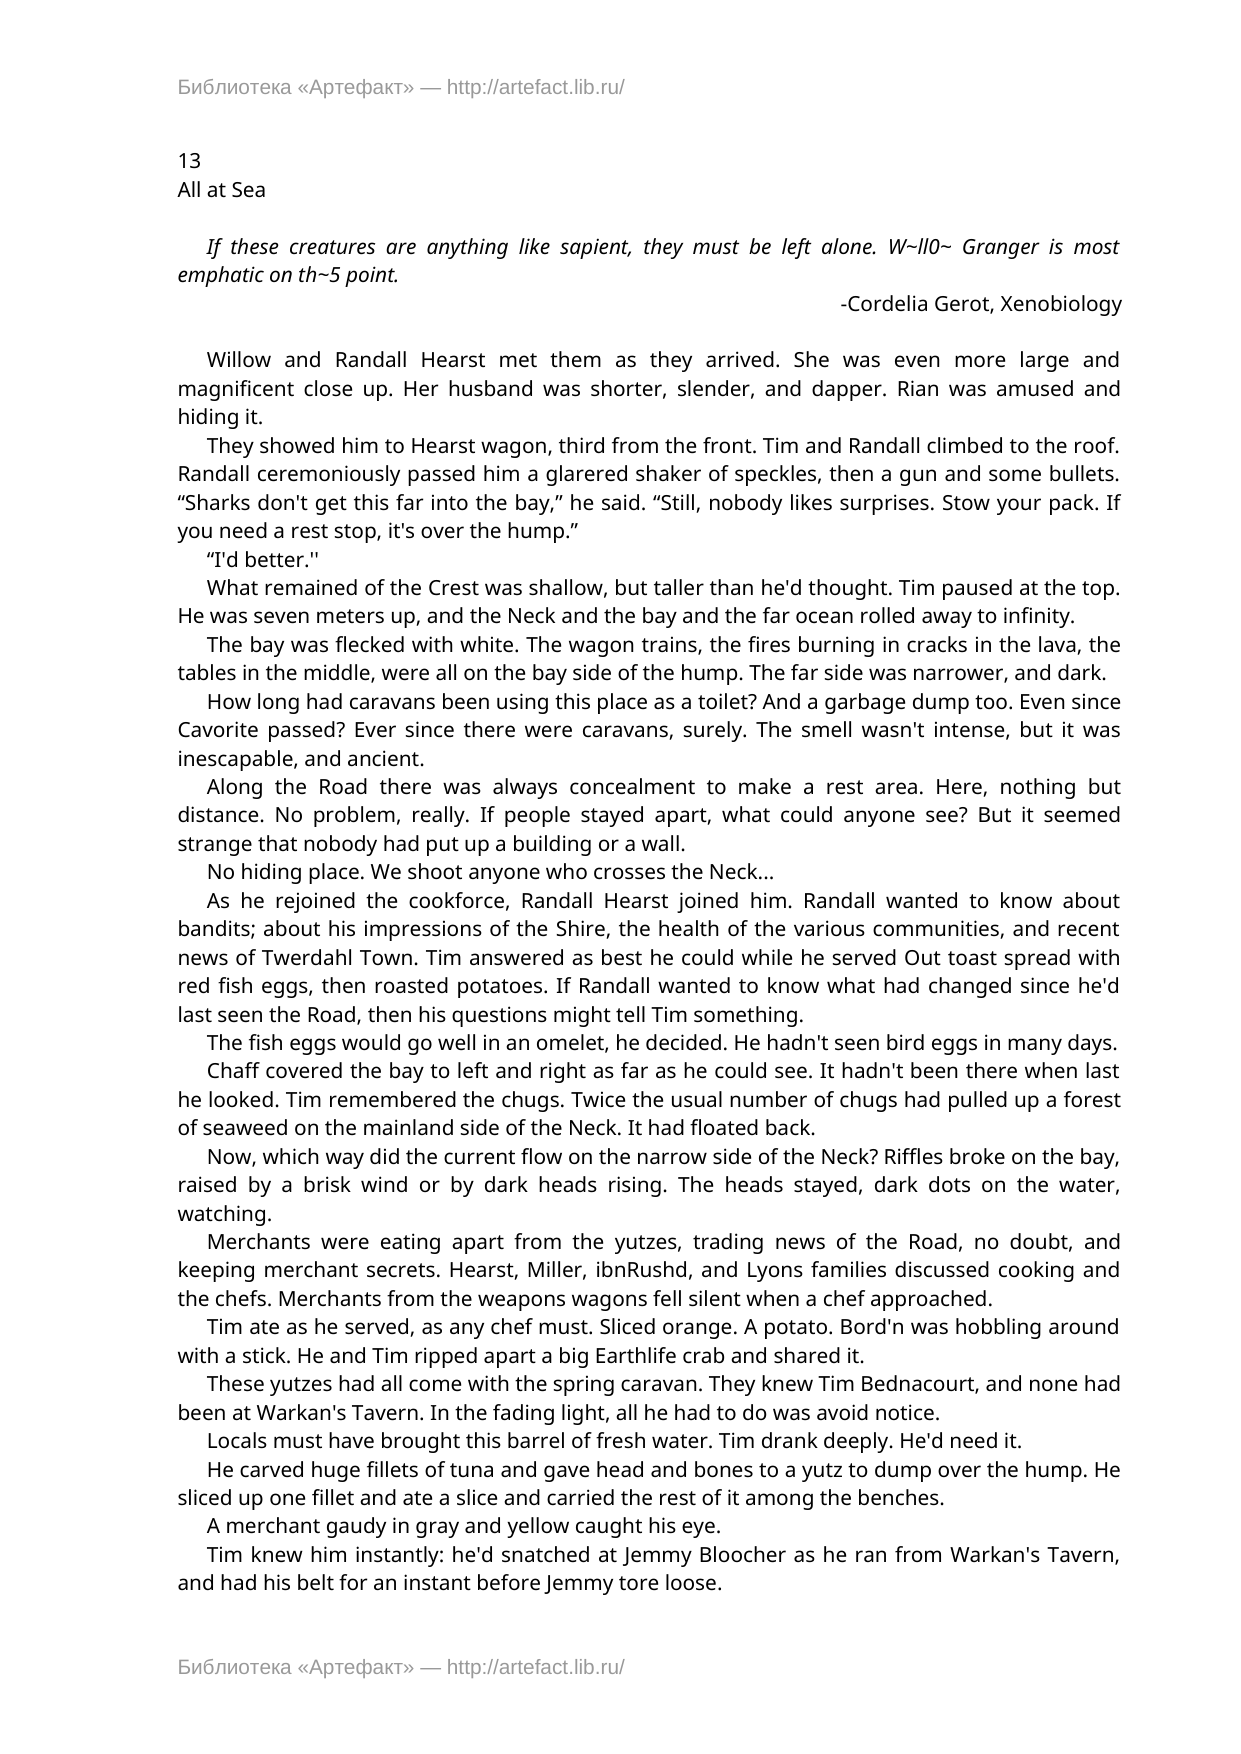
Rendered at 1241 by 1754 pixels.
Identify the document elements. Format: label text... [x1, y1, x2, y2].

text How long had caravans been using this place as a toilet? And a garbage dump too. Even since Cavorite passed? Ever since there were caravans, surely. The smell wasn't intense, but it was inescapable, and ancient. [177, 687, 1122, 772]
text Along the Road there was always concealment to make a rest area. Here, nothing but distance. No problem, really. If people stayed apart, what could anyone see? But it seemed strange that nobody had put up a building or a wall. [177, 772, 1122, 857]
text Chaff covered the bay to left and right as far as he could see. It hadn't been there when last he looked. Tim remembered the chugs. Twice the usual number of chugs had pulled up a forest of seaweed on the mainland side of the Neck. It had floated back. [177, 1057, 1122, 1142]
text Merchants were eating apart from the yutzes, trading news of the Road, no doubt, and keeping merchant secrets. Hearst, Miller, ibnRushd, and Lyons families discussed cooking and the chefs. Merchants from the weapons wagons fell silent when a chef approached. [177, 1227, 1122, 1312]
text As he rejoined the cookforce, Randall Hearst joined him. Randall wanted to know about bandits; about his impressions of the Shire, the health of the various communities, and recent news of Twerdahl Town. Tim answered as best he could while he served Out toast spread with red fish eggs, then roasted potatoes. If Randall wanted to know what had changed since he'd last seen the Road, then his questions might tell Tim something. [177, 886, 1122, 1028]
text If these creatures are anything like sapient, they must be left alone. W~ll0~ Granger is most emphatic on th~5 point. [177, 232, 1122, 289]
text The bay was flecked with white. The wagon trains, the fires burning in cracks in the lava, the tables in the middle, were all on the bay side of the hump. The far side was narrower, and dark. [177, 630, 1122, 687]
text They showed him to Hearst wagon, third from the front. Tim and Randall climbed to the roof. Randall ceremoniously passed him a glarered shaker of speckles, then a gun and some bullets. “Sharks don't get this far into the bay,” he said. “Still, nobody likes surprises. Stow your pack. If you need a rest stop, it's over the hump.” [177, 431, 1122, 545]
text A merchant gaudy in gray and yellow caught his eye. [177, 1512, 1122, 1540]
text The fish eggs would go well in an omelet, he decided. He hadn't seen bird eggs in many days. [177, 1028, 1122, 1057]
text Tim knew him instantly: he'd snatched at Jemmy Bloocher as he ran from Warkan's Tavern, and had his belt for an instant before Jemmy tore loose. [177, 1540, 1122, 1597]
text All at Sea [177, 175, 1122, 203]
text “I'd better.'' [177, 545, 1122, 573]
text -Cordelia Gerot, Xenobiology [177, 289, 1122, 317]
text No hiding place. We shoot anyone who crosses the Neck... [177, 857, 1122, 886]
text Now, which way did the current flow on the narrow side of the Neck? Riffles broke on the bay, raised by a brisk wind or by dark heads rising. The heads stayed, dark dots on the water, watching. [177, 1142, 1122, 1227]
text He carved huge fillets of tuna and gave head and bones to a yutz to dump over the hump. He sliced up one fillet and ate a slice and carried the rest of it among the benches. [177, 1455, 1122, 1512]
text Locals must have brought this barrel of fresh water. Tim drank deeply. He'd need it. [177, 1426, 1122, 1455]
text Tim ate as he served, as any chef must. Sliced orange. A potato. Bord'n was hobbling around with a stick. He and Tim ripped apart a big Earthlife crab and shared it. [177, 1312, 1122, 1369]
text Willow and Randall Hearst met them as they arrived. She was even more large and magnificent close up. Her husband was shorter, slender, and dapper. Rian was amused and hiding it. [177, 346, 1122, 431]
text 13 [177, 147, 1122, 175]
text What remained of the Crest was shallow, but taller than he'd thought. Tim paused at the top. He was seven meters up, and the Neck and the bay and the far ocean rolled away to infinity. [177, 573, 1122, 630]
text These yutzes had all come with the spring caravan. They knew Tim Bednacourt, and none had been at Warkan's Tavern. In the fading light, all he had to do was avoid notice. [177, 1369, 1122, 1426]
